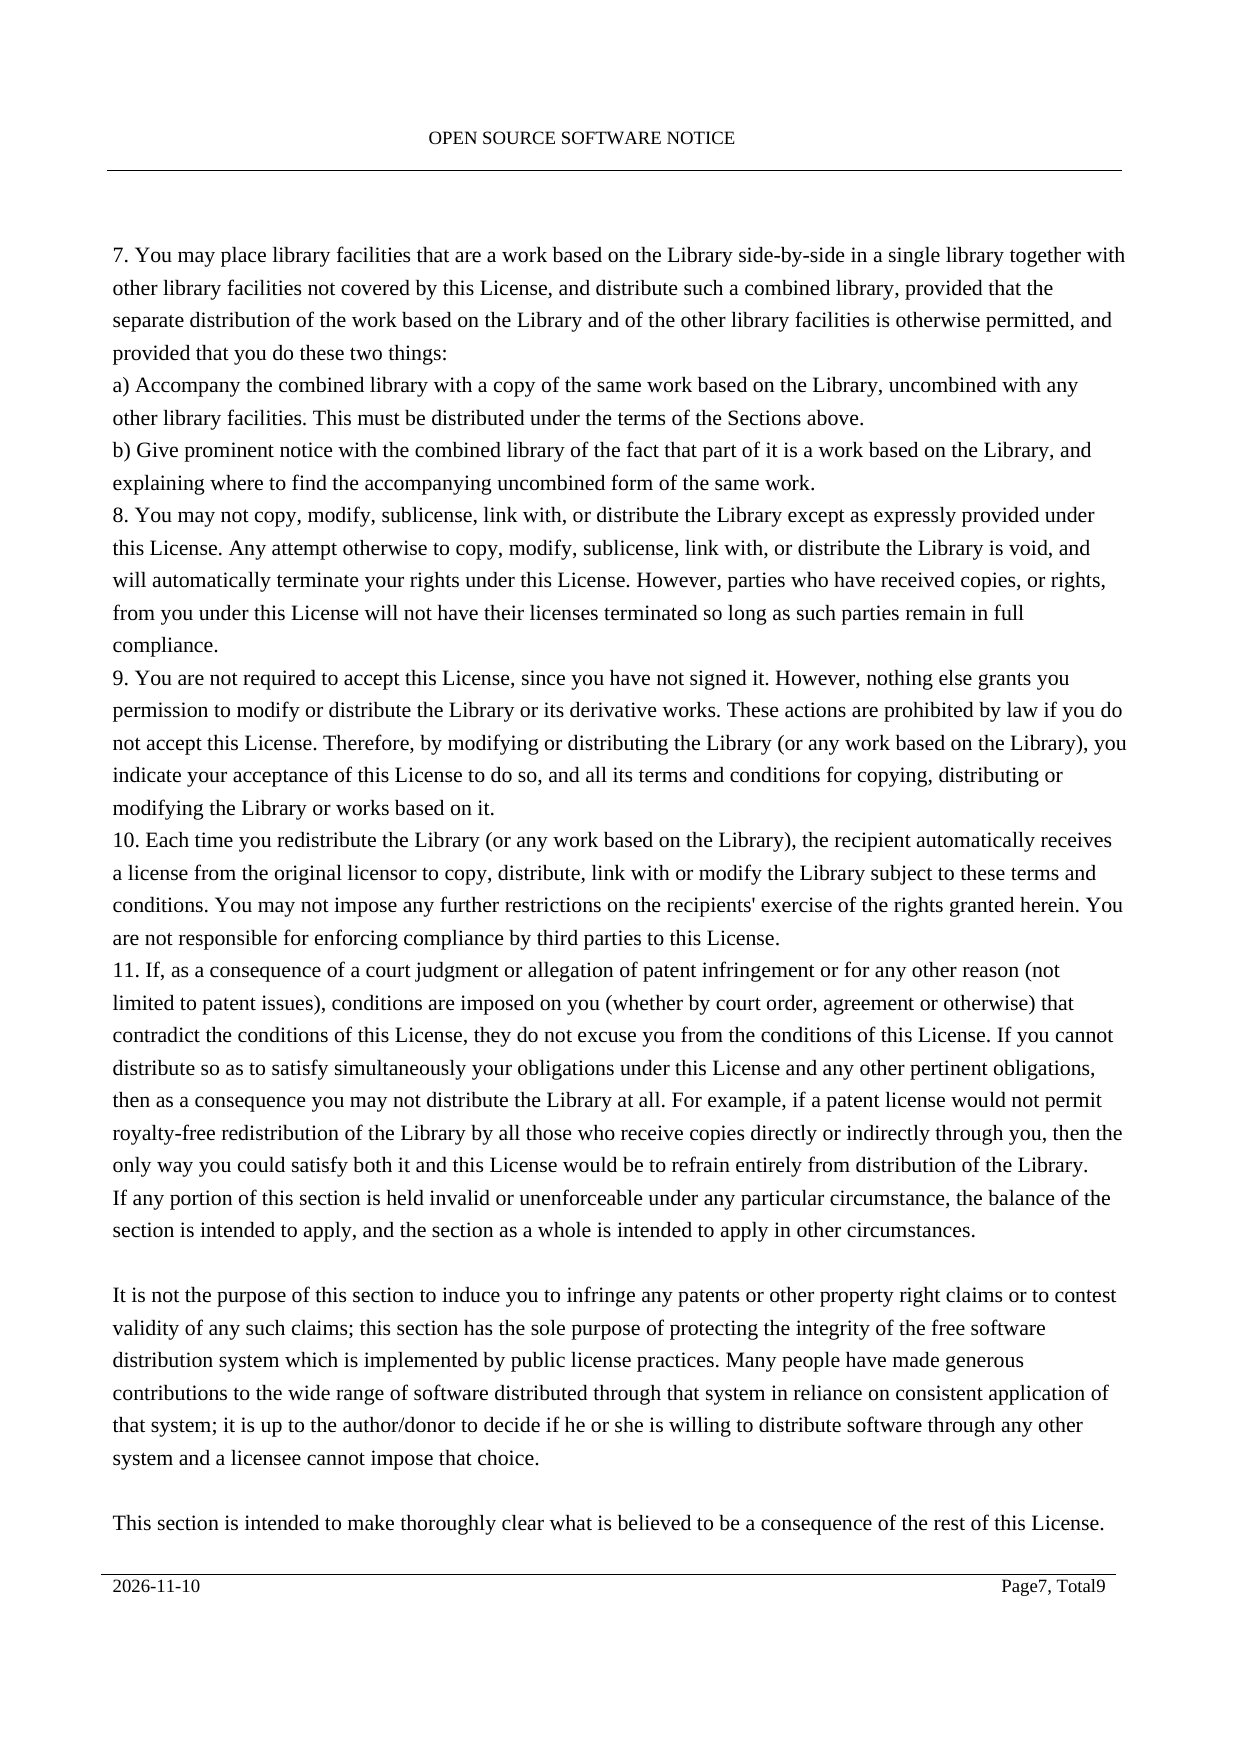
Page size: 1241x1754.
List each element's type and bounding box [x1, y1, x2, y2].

text [112, 206, 1128, 1539]
